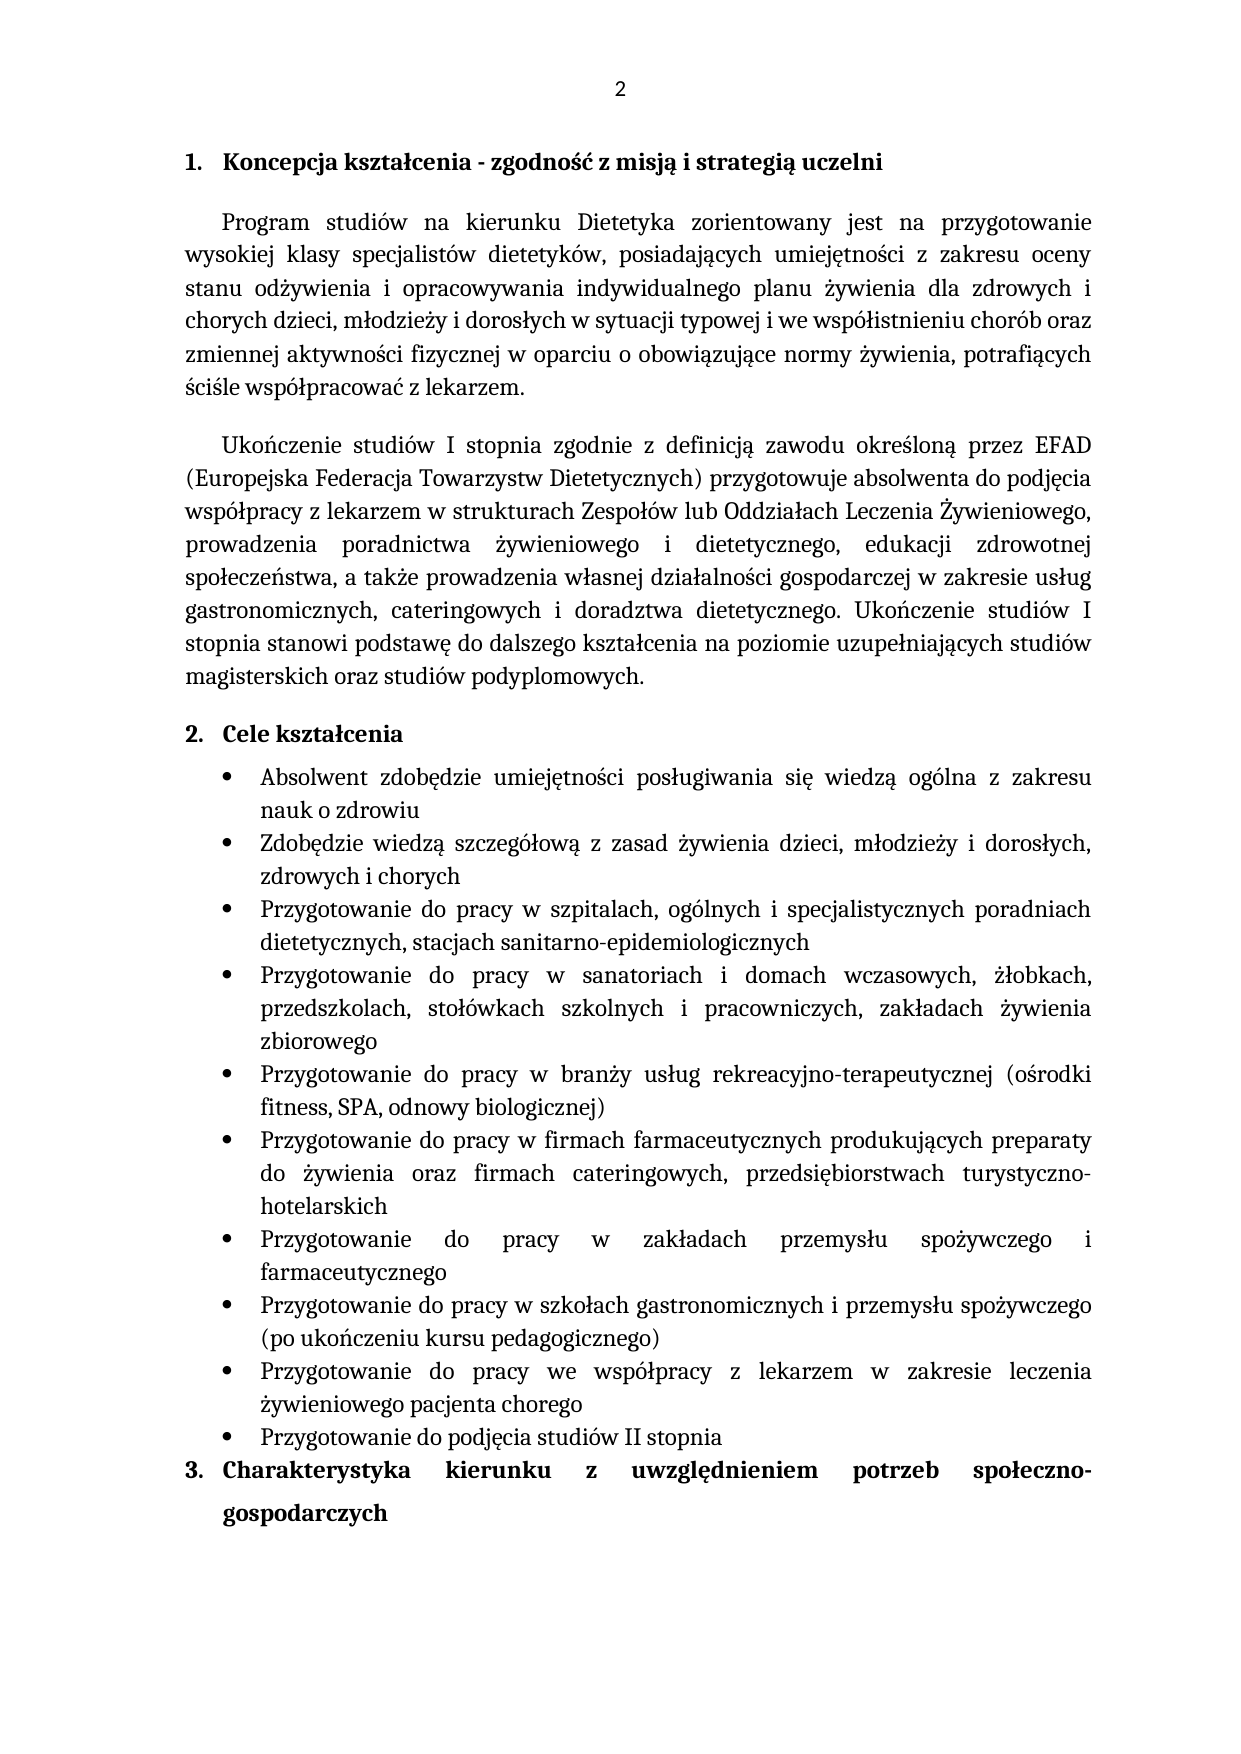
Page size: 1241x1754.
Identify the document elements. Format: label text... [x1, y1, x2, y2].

text Program studiów na kierunku Dietetyka zorientowany jest na przygotowanie wysokiej klasy specjalistów dietetyków, posiadających umiejętności z zakresu oceny stanu odżywienia i opracowywania indywidualnego planu żywienia dla zdrowych i chorych dzieci, młodzieży i dorosłych w sytuacji typowej i we współistnieniu chorób oraz zmiennej aktywności fizycznej w oparciu o obowiązujące normy żywienia, potrafiących ściśle współpracować z lekarzem. [185, 207, 1093, 401]
list Koncepcja kształcenia - zgodność z misją i strategią uczelni [185, 148, 1093, 176]
list Cele kształcenia [185, 720, 1093, 748]
list Przygotowanie do pracy w branży usług rekreacyjno-terapeutycznej (ośrodki fitness, SPA, odnowy biologicznej) [223, 1060, 1093, 1122]
list Przygotowanie do pracy w szkołach gastronomicznych i przemysłu spożywczego (po ukończeniu kursu pedagogicznego) [223, 1291, 1093, 1353]
list Zdobędzie wiedzą szczegółową z zasad żywienia dzieci, młodzieży i dorosłych, zdrowych i chorych [223, 829, 1093, 891]
list Przygotowanie do pracy w sanatoriach i domach wczasowych, żłobkach, przedszkolach, stołówkach szkolnych i pracowniczych, zakładach żywienia zbiorowego [223, 961, 1093, 1056]
list Przygotowanie do pracy w szpitalach, ogólnych i specjalistycznych poradniach dietetycznych, stacjach sanitarno-epidemiologicznych [223, 895, 1093, 957]
list Przygotowanie do pracy w zakładach przemysłu spożywczego i farmaceutycznego [223, 1225, 1093, 1287]
list Przygotowanie do pracy w firmach farmaceutycznych produkujących preparaty do żywienia oraz firmach cateringowych, przedsiębiorstwach turystyczno-hotelarskich [223, 1126, 1093, 1221]
list Absolwent zdobędzie umiejętności posługiwania się wiedzą ogólna z zakresu nauk o zdrowiu [223, 763, 1093, 824]
list Charakterystyka kierunku z uwzględnieniem potrzeb społeczno-gospodarczych [185, 1456, 1093, 1528]
list Przygotowanie do pracy we współpracy z lekarzem w zakresie leczenia żywieniowego pacjenta chorego [223, 1357, 1093, 1419]
list Przygotowanie do podjęcia studiów II stopnia [223, 1423, 1093, 1452]
text Ukończenie studiów I stopnia zgodnie z definicją zawodu określoną przez EFAD (Europejska Federacja Towarzystw Dietetycznych) przygotowuje absolwenta do podjęcia współpracy z lekarzem w strukturach Zespołów lub Oddziałach Leczenia Żywieniowego, prowadzenia poradnictwa żywieniowego i dietetycznego, edukacji zdrowotnej społeczeństwa, a także prowadzenia własnej działalności gospodarczej w zakresie usług gastronomicznych, cateringowych i doradztwa dietetycznego. Ukończenie studiów I stopnia stanowi podstawę do dalszego kształcenia na poziomie uzupełniających studiów magisterskich oraz studiów podyplomowych. [185, 431, 1093, 690]
